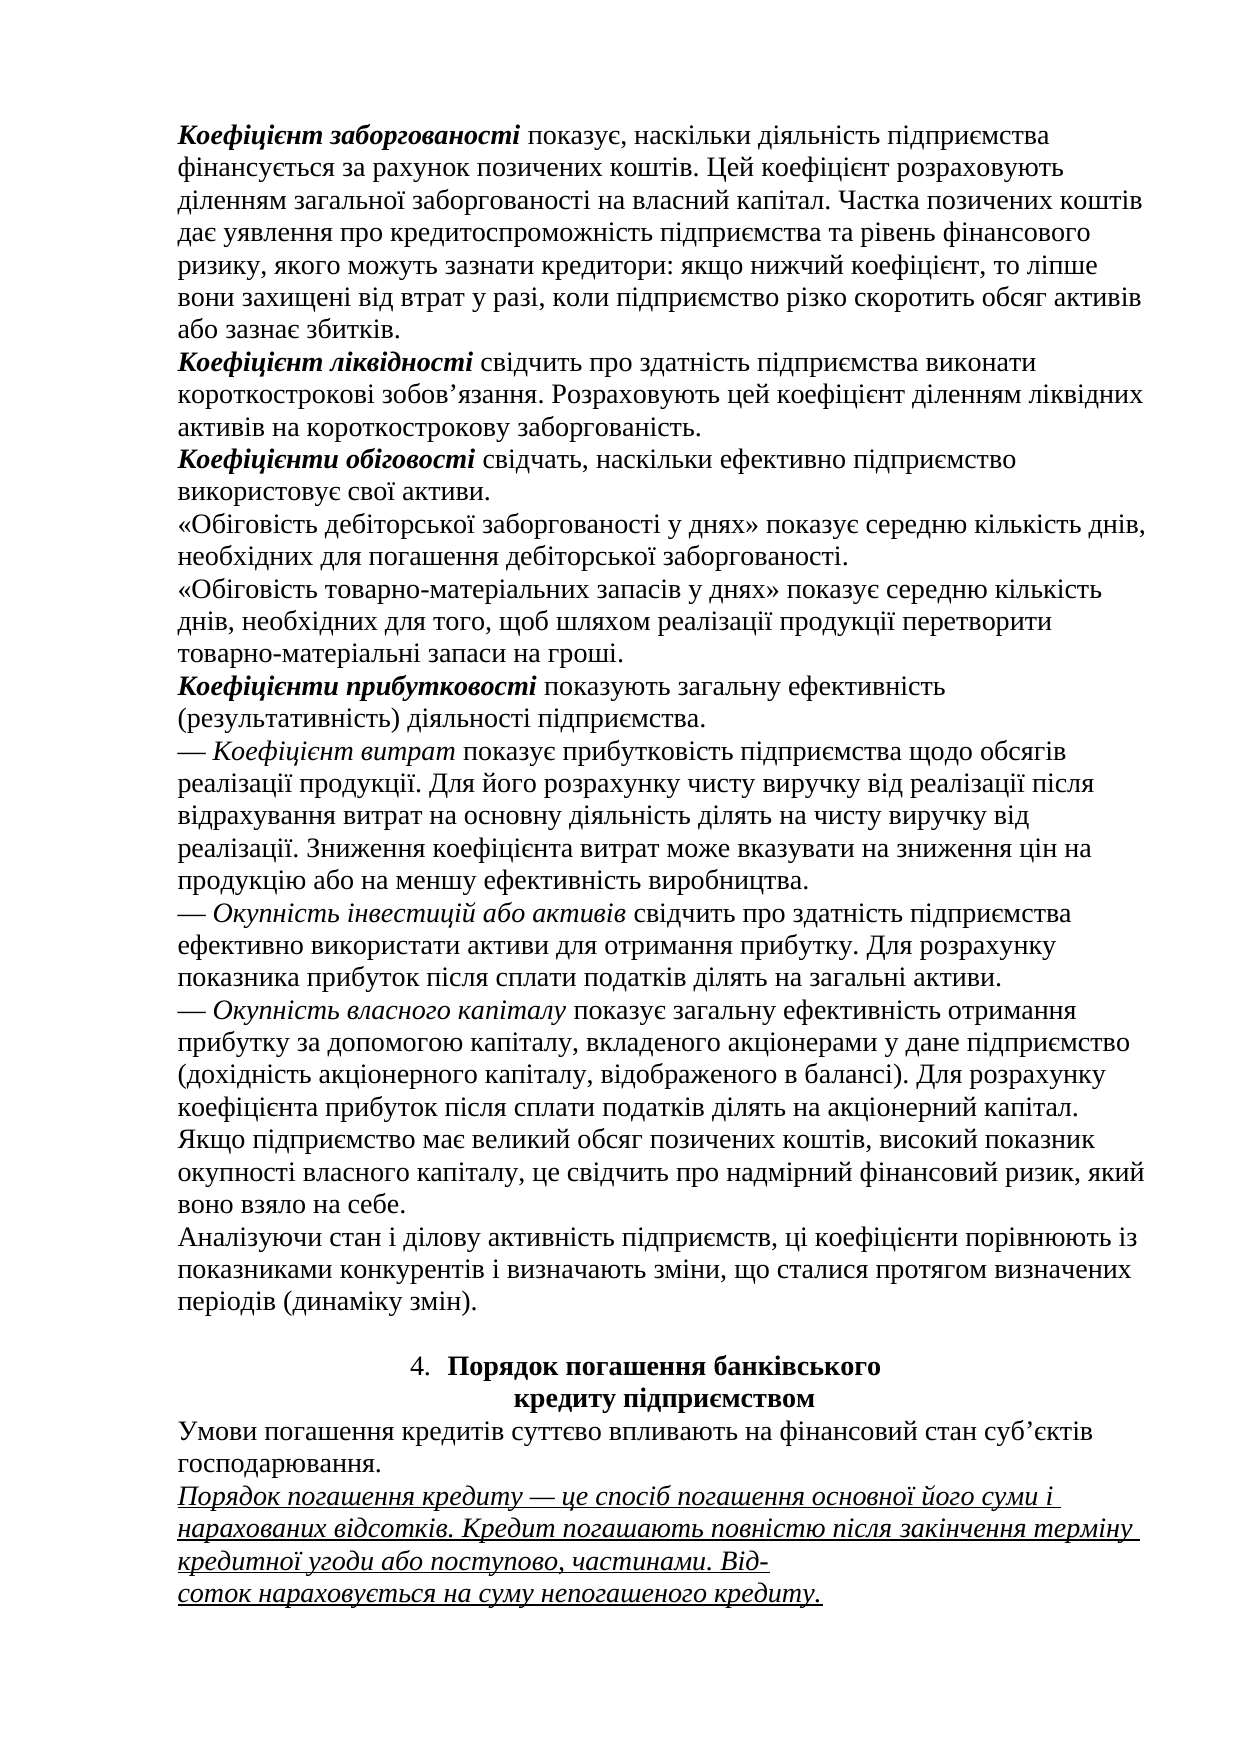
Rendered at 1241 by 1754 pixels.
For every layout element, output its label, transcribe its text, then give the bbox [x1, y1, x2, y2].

text «Обіговість дебіторської заборгованості у днях» показує середню кількість днів, необхідних для погашення дебіторської заборгованості. [177, 507, 1152, 572]
text Коефіцієнт заборгованості показує, наскільки діяльність підприємства фінансується за рахунок позичених коштів. Цей коефіцієнт розраховують діленням загальної заборгованості на власний капітал. Частка позичених коштів дає уявлення про кредитоспроможність підприємства та рівень фінансового ризику, якого можуть зазнати кредитори: якщо нижчий коефіцієнт, то ліпше вони захищені від втрат у разі, коли підприємство різко скоротить обсяг активів або зазнає збитків. [177, 118, 1152, 345]
text Коефіцієнти прибутковості показують загальну ефективність (результативність) діяльності підприємства. [177, 669, 1152, 734]
text Умови погашення кредитів суттєво впливають на фінансовий стан суб’єктів господарювання. [177, 1414, 1152, 1479]
text — Коефіцієнт витрат показує прибутковість підприємства щодо обсягів реалізації продукції. Для його розрахунку чисту виручку від реалізації після відрахування витрат на основну діяльність ділять на чисту виручку від реалізації. Зниження коефіцієнта витрат може вказувати на зниження цін на продукцію або на меншу ефективність виробництва. [177, 734, 1152, 896]
text — Окупність інвестицій або активів свідчить про здатність підприємства ефективно використати активи для отримання прибутку. Для розрахунку показника прибуток після сплати податків ділять на загальні активи. [177, 896, 1152, 993]
list Порядок погашення банківського кредиту підприємством [140, 1349, 1152, 1414]
text Коефіцієнт ліквідності свідчить про здатність підприємства виконати короткострокові зобов’язання. Розраховують цей коефіцієнт діленням ліквідних активів на короткострокову заборгованість. [177, 345, 1152, 442]
text — Окупність власного капіталу показує загальну ефективність отримання прибутку за допомогою капіталу, вкладеного акціонерами у дане підприємство (дохідність акціонерного капіталу, відображеного в балансі). Для розрахунку коефіцієнта прибуток після сплати податків ділять на акціонерний капітал. Якщо підприємство має великий обсяг позичених коштів, високий показник окупності власного капіталу, це свідчить про надмірний фінансовий ризик, який воно взяло на себе. [177, 993, 1152, 1219]
text Порядок погашення кредиту — це спосіб погашення основної його суми і нарахованих відсотків. Кредит погашають повністю після закінчення терміну кредитної угоди або поступово, частинами. Від- соток нараховується на суму непогашеного кредиту. [177, 1479, 1152, 1608]
text «Обіговість товарно-матеріальних запасів у днях» показує середню кількість днів, необхідних для того, щоб шляхом реалізації продукції перетворити товарно-матеріальні запаси на гроші. [177, 572, 1152, 669]
text Коефіцієнти обіговості свідчать, наскільки ефективно підприємство використовує свої активи. [177, 442, 1152, 507]
text Аналізуючи стан і ділову активність підприємств, ці коефіцієнти порівнюють із показниками конкурентів і визначають зміни, що сталися протягом визначених періодів (динаміку змін). [177, 1219, 1152, 1317]
